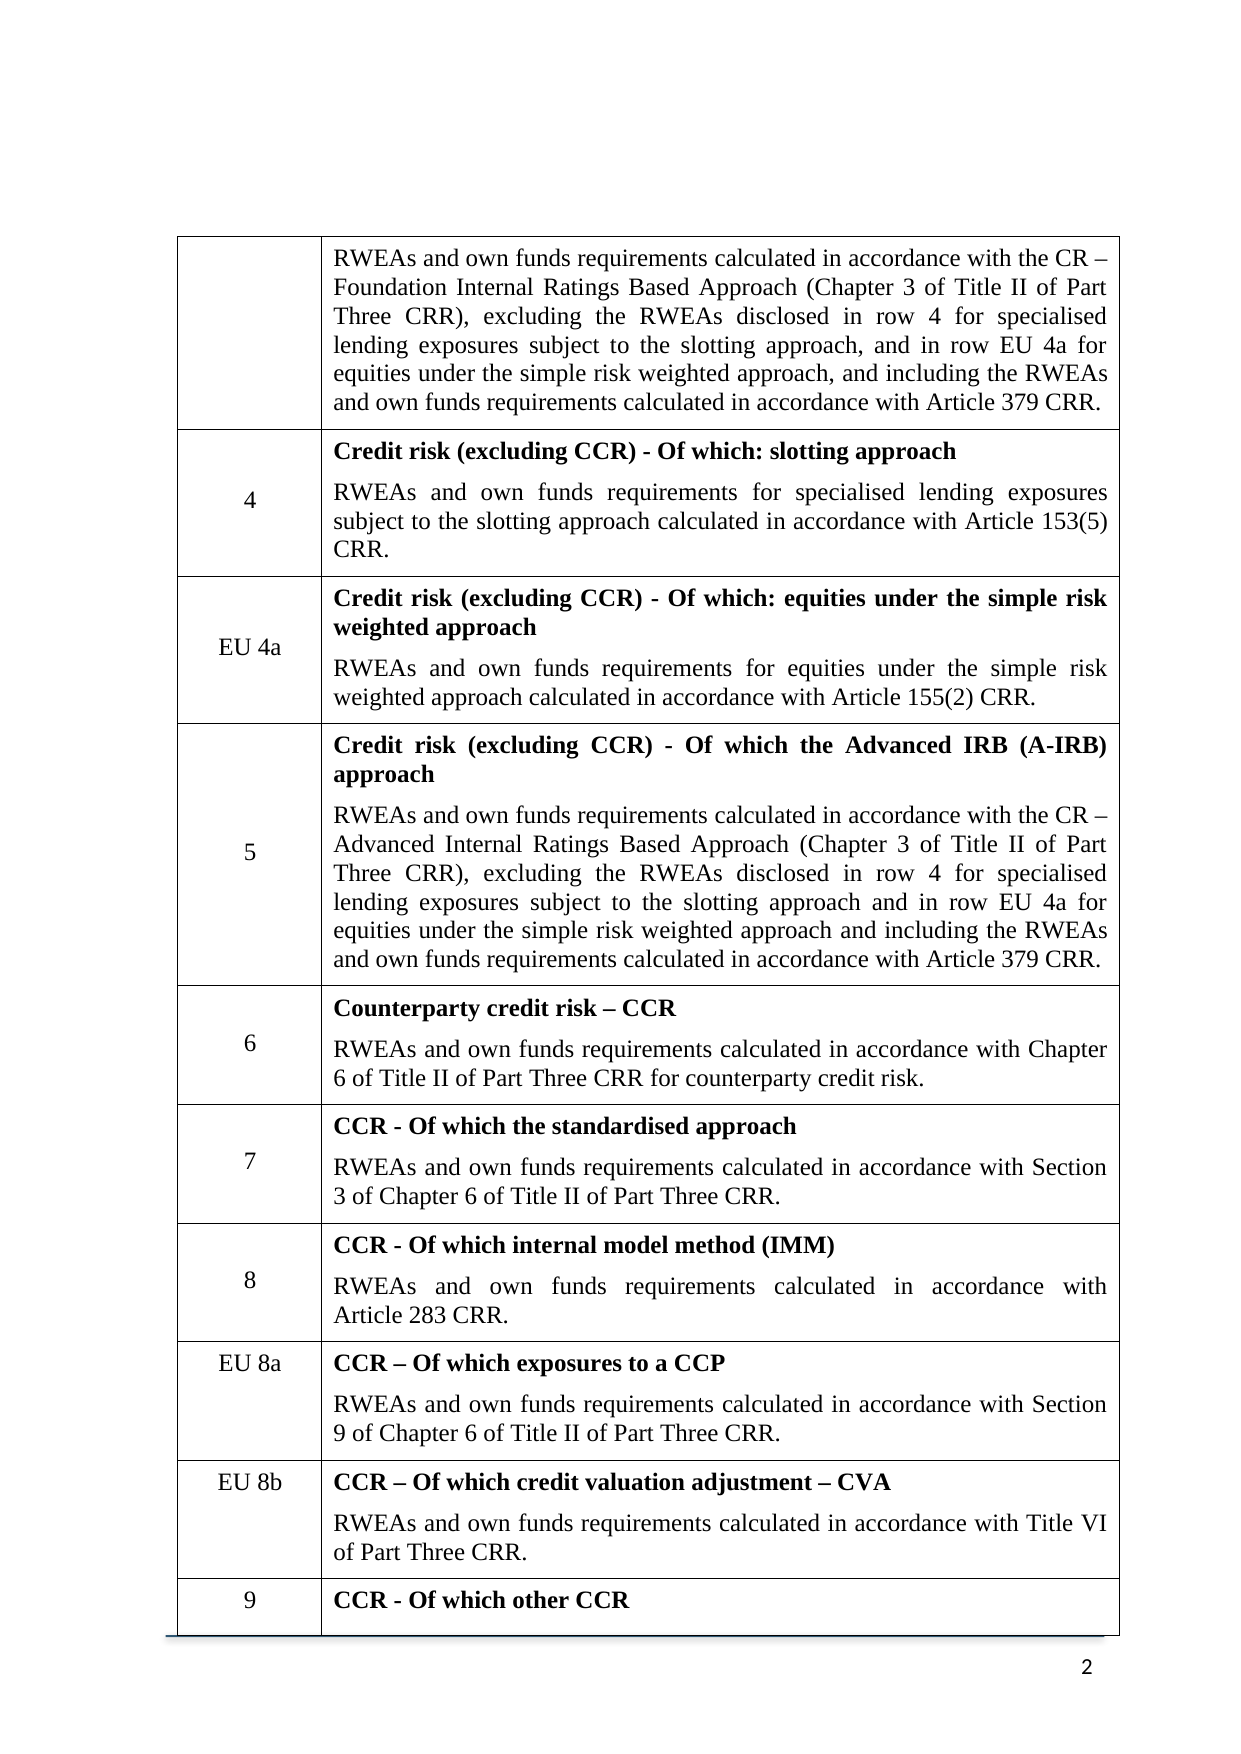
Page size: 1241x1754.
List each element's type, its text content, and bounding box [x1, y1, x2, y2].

table_cell EU 4a [178, 577, 321, 723]
table_cell Counterparty credit risk – CCR RWEAs and own funds requirements calculated in accordance with Chapter 6 of Title II of Part Three CRR for counterparty credit risk. [322, 986, 1119, 1104]
table_cell CCR – Of which exposures to a CCP RWEAs and own funds requirements calculated in accordance with Section 9 of Chapter 6 of Title II of Part Three CRR. [322, 1342, 1119, 1459]
table_cell EU 8b [178, 1461, 321, 1578]
table_cell Credit risk (excluding CCR) - Of which the Advanced IRB (A-IRB) approach RWEAs and own funds requirements calculated in accordance with the CR – Advanced Internal Ratings Based Approach (Chapter 3 of Title II of Part Three CRR), excluding the RWEAs disclosed in row 4 for specialised lending exposures subject to the slotting approach and in row EU 4a for equities under the simple risk weighted approach and including the RWEAs and own funds requirements calculated in accordance with Article 379 CRR. [322, 724, 1119, 985]
table_cell 8 [178, 1224, 321, 1341]
table_cell CCR - Of which internal model method (IMM) RWEAs and own funds requirements calculated in accordance with Article 283 CRR. [322, 1224, 1119, 1341]
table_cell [322, 1579, 1119, 1635]
table_cell 7 [178, 1105, 321, 1222]
table_cell CCR - Of which the standardised approach RWEAs and own funds requirements calculated in accordance with Section 3 of Chapter 6 of Title II of Part Three CRR. [322, 1105, 1119, 1222]
table_cell Credit risk (excluding CCR) - Of which: slotting approach RWEAs and own funds requirements for specialised lending exposures subject to the slotting approach calculated in accordance with Article 153(5) CRR. [322, 430, 1119, 576]
table_cell Credit risk (excluding CCR) - Of which: equities under the simple risk weighted approach RWEAs and own funds requirements for equities under the simple risk weighted approach calculated in accordance with Article 155(2) CRR. [322, 577, 1119, 723]
table_cell 6 [178, 986, 321, 1104]
table_cell 3 [178, 237, 321, 428]
table_cell 4 [178, 430, 321, 576]
table_cell CCR – Of which credit valuation adjustment – CVA RWEAs and own funds requirements calculated in accordance with Title VI of Part Three CRR. [322, 1461, 1119, 1578]
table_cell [322, 237, 1119, 428]
table_cell 5 [178, 724, 321, 985]
table_cell EU 8a [178, 1342, 321, 1459]
table_cell 9 [178, 1579, 321, 1635]
